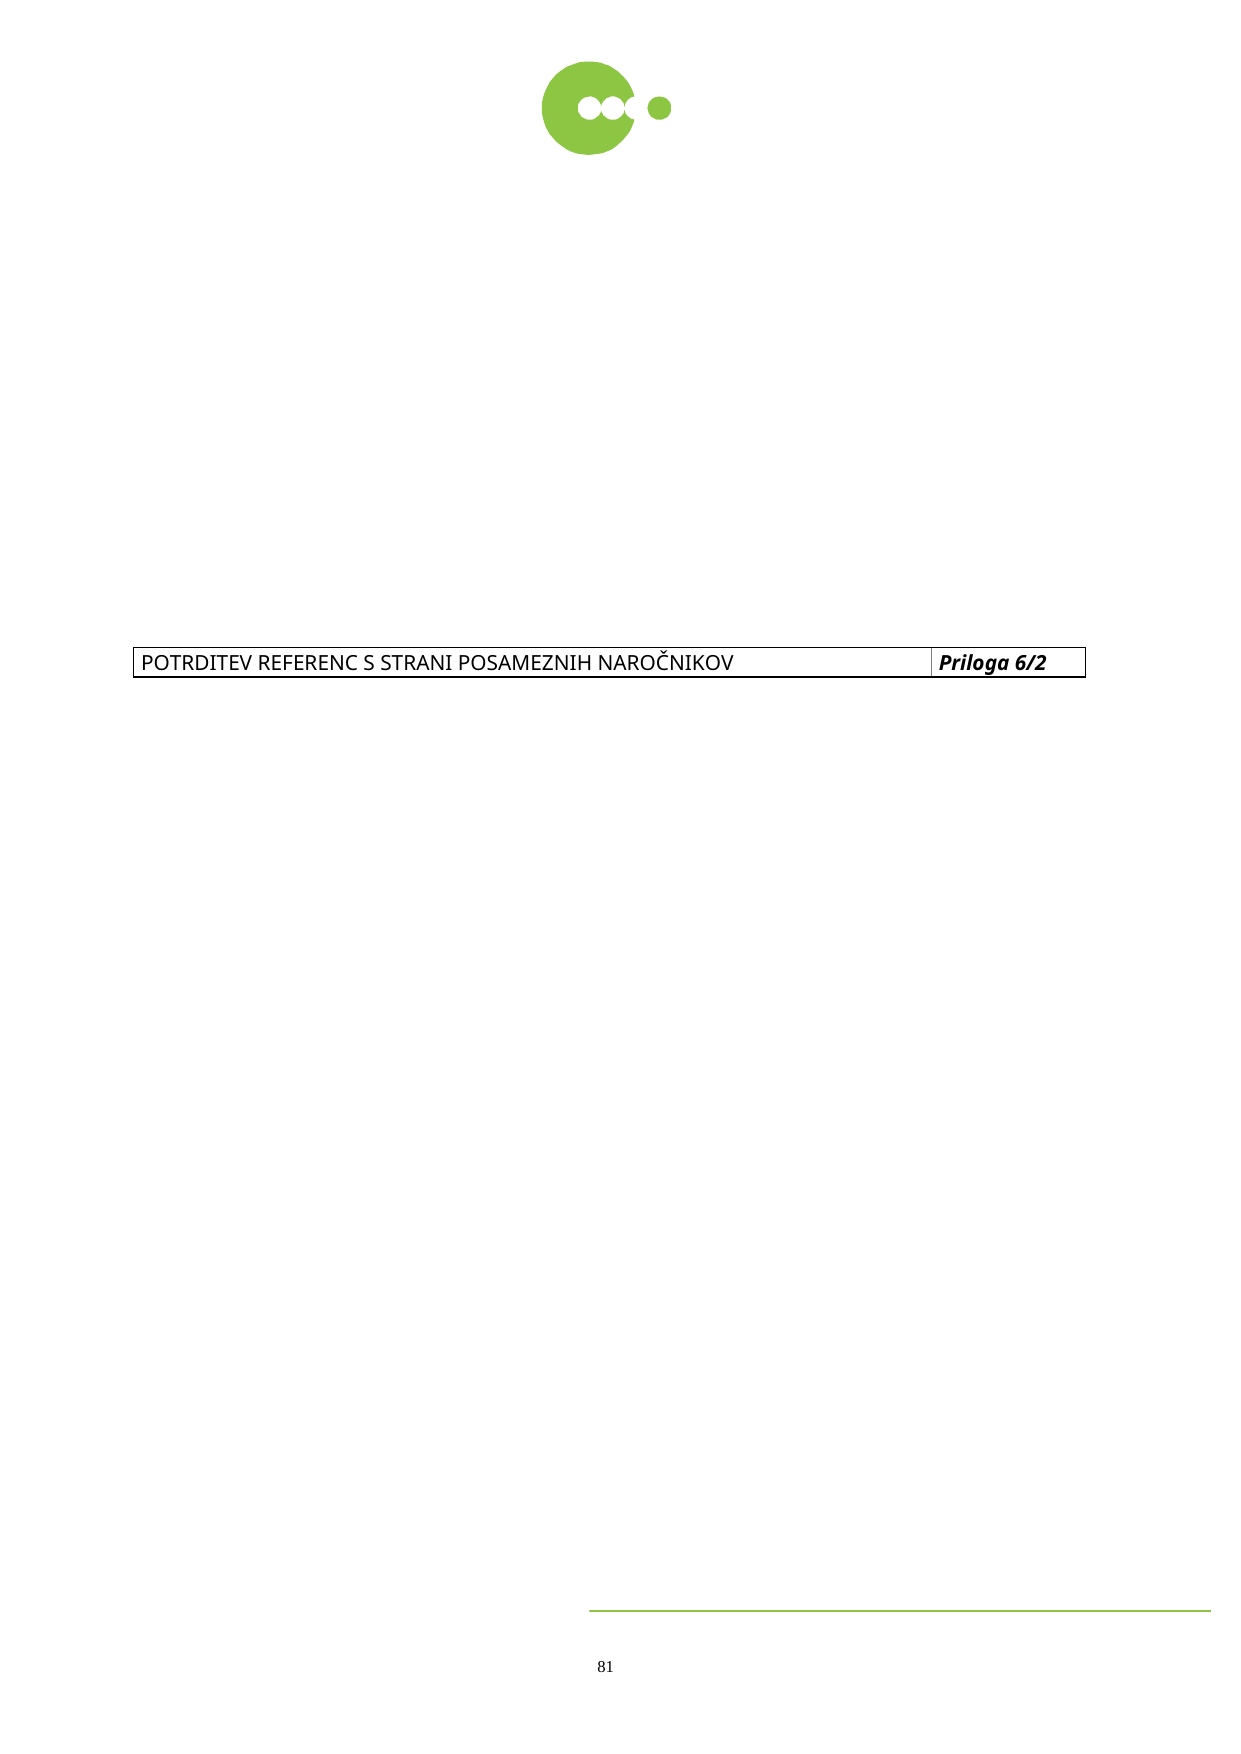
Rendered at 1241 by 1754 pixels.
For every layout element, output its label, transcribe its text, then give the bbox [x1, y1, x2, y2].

table_header Priloga 6/2 [932, 648, 1085, 676]
table_header POTRDITEV REFERENC S STRANI POSAMEZNIH NAROČNIKOV [134, 648, 931, 676]
